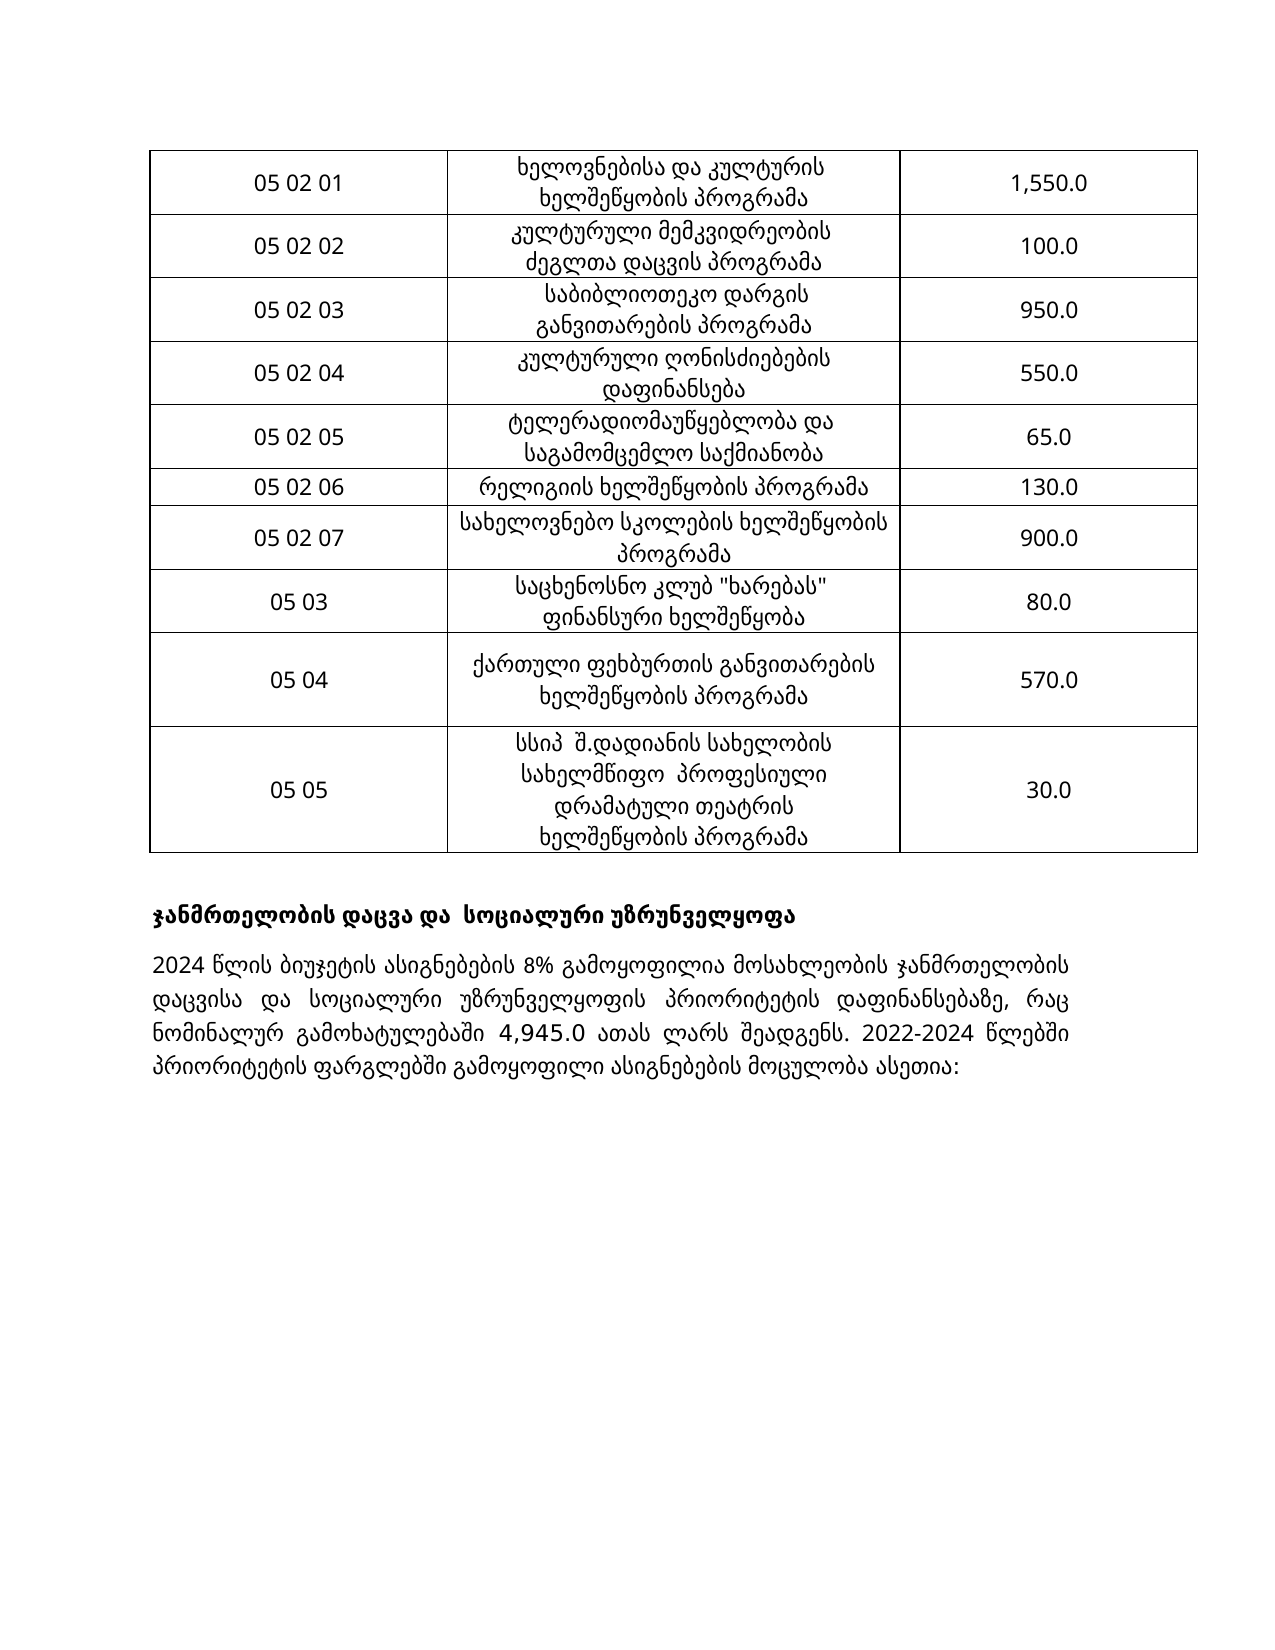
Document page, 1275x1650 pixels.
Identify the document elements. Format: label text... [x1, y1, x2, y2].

table_cell 05 03 [151, 570, 447, 632]
table_cell 05 05 [151, 727, 447, 852]
table_cell 570.0 [901, 633, 1197, 726]
table_cell სსიპ შ.დადიანის სახელობის სახელმწიფო პროფესიული დრამატული თეატრის ხელშეწყობის პროგრამა [448, 727, 899, 852]
table_cell 550.0 [901, 342, 1197, 404]
text ჯანმრთელობის დაცვა და სოციალური უზრუნველყოფა [152, 898, 1069, 930]
table_cell კულტურული მემკვიდრეობის ძეგლთა დაცვის პროგრამა [448, 215, 899, 277]
table_cell 100.0 [901, 215, 1197, 277]
table_cell 05 02 03 [151, 278, 447, 341]
table_cell კულტურული ღონისძიებების დაფინანსება [448, 342, 899, 404]
table_cell 130.0 [901, 469, 1197, 505]
table_cell 05 02 04 [151, 342, 447, 404]
table_cell 80.0 [901, 570, 1197, 632]
table_cell ხელოვნებისა და კულტურის ხელშეწყობის პროგრამა [448, 151, 899, 213]
table_cell 30.0 [901, 727, 1197, 852]
table_cell 950.0 [901, 278, 1197, 341]
text 2024 წლის ბიუჯეტის ასიგნებების 8% გამოყოფილია მოსახლეობის ჯანმრთელობის დაცვისა და სოციალური უზრუნველყოფის პრიორიტეტის დაფინანსებაზე, რაც ნომინალურ გამოხატულებაში 4,945.0 ათას ლარს შეადგენს. 2022-2024 წლებში პრიორიტეტის ფარგლებში გამოყოფილი ასიგნებების მოცულობა ასეთია: [152, 949, 1069, 1081]
table_cell 05 02 07 [151, 506, 447, 569]
table_cell 05 02 06 [151, 469, 447, 505]
table_cell 65.0 [901, 405, 1197, 468]
table_cell ქართული ფეხბურთის განვითარების ხელშეწყობის პროგრამა [448, 633, 899, 726]
table_cell 05 02 01 [151, 151, 447, 213]
table_cell 05 04 [151, 633, 447, 726]
table_cell 900.0 [901, 506, 1197, 569]
table_cell საცხენოსნო კლუბ "ხარებას" ფინანსური ხელშეწყობა [448, 570, 899, 632]
table_cell ტელერადიომაუწყებლობა და საგამომცემლო საქმიანობა [448, 405, 899, 468]
table_cell რელიგიის ხელშეწყობის პროგრამა [448, 469, 899, 505]
table_cell 05 02 02 [151, 215, 447, 277]
table_cell საბიბლიოთეკო დარგის განვითარების პროგრამა [448, 278, 899, 341]
table_cell სახელოვნებო სკოლების ხელშეწყობის პროგრამა [448, 506, 899, 569]
table_cell 05 02 05 [151, 405, 447, 468]
table_cell 1,550.0 [901, 151, 1197, 213]
